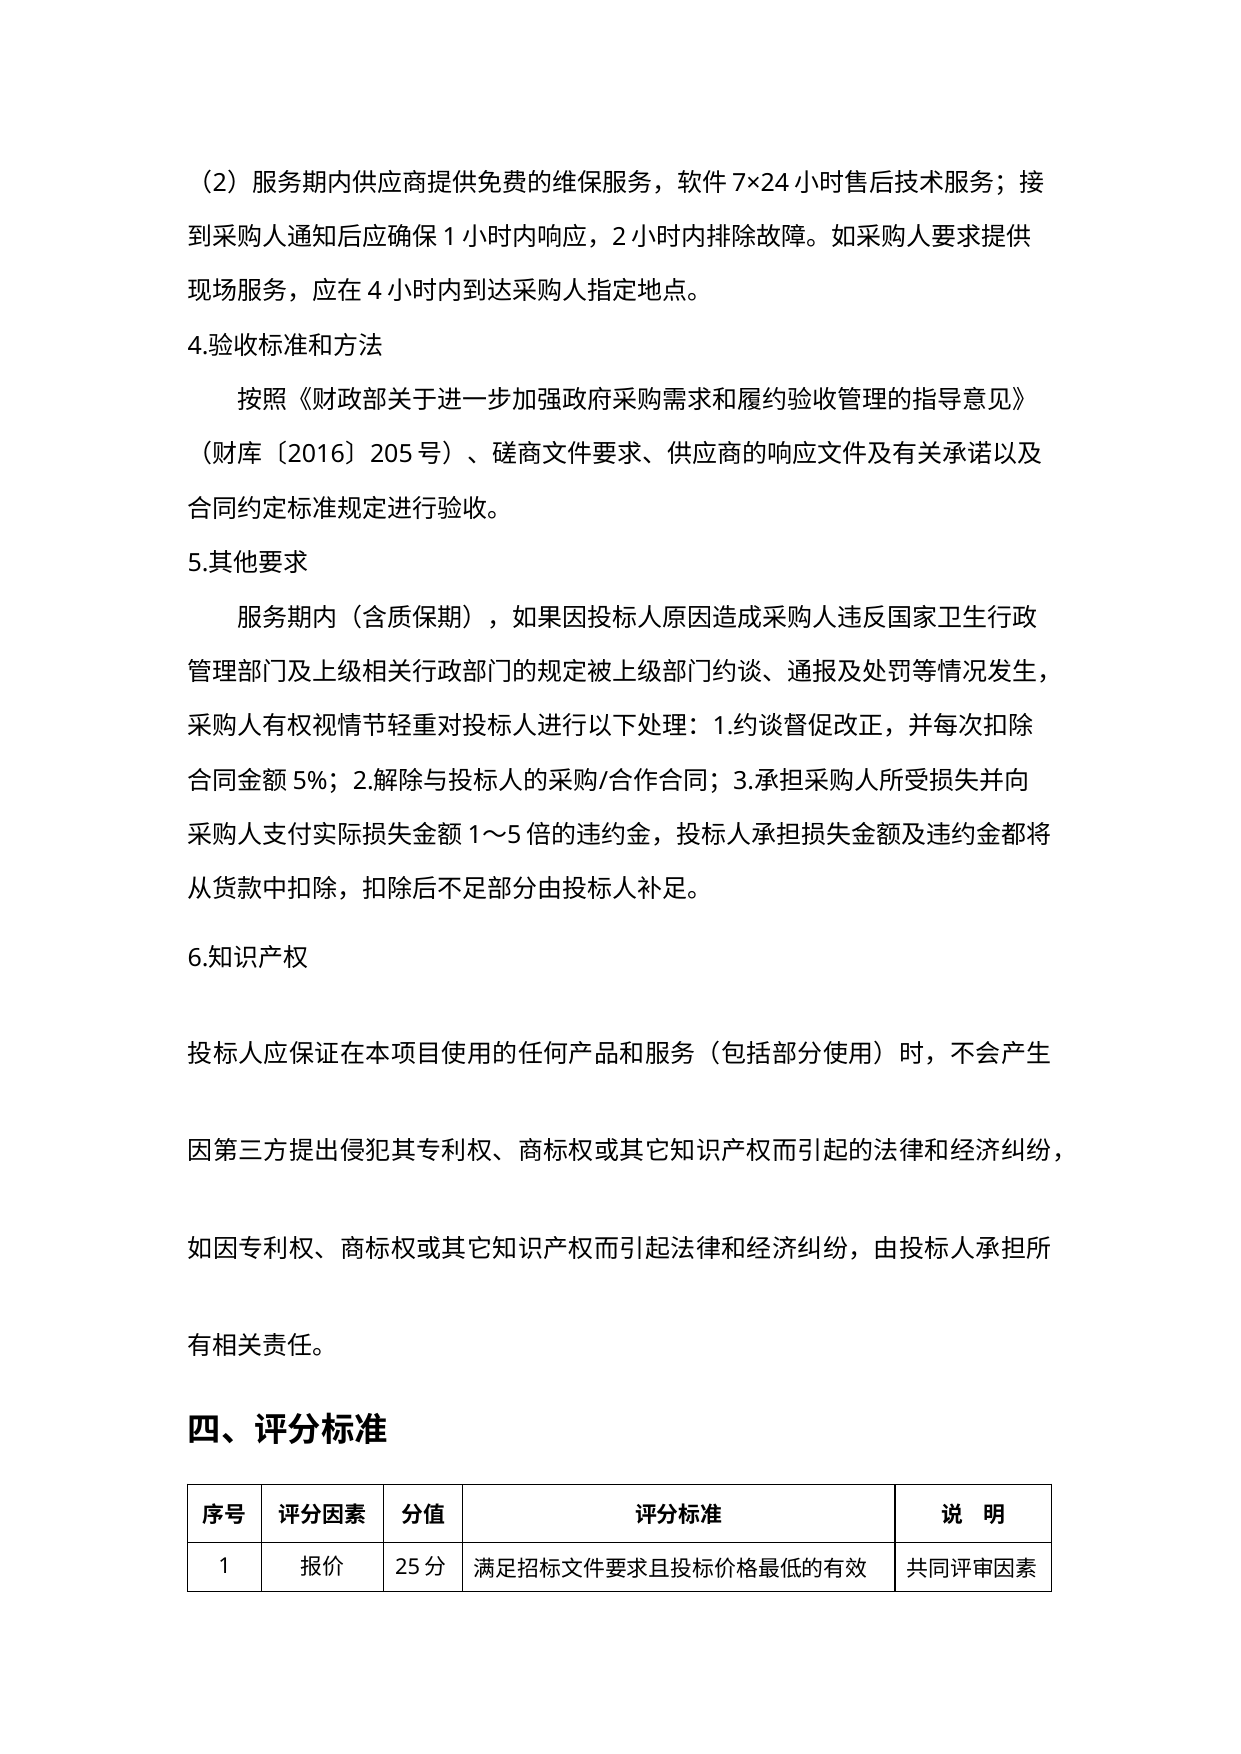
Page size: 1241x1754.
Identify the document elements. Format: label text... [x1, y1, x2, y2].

table_header 评分因素 [262, 1485, 383, 1542]
table_header 分值 [384, 1485, 462, 1542]
table_header 说 明 [896, 1485, 1051, 1542]
table_cell 报价 [262, 1543, 383, 1591]
text 四、评分标准 [187, 1394, 1053, 1459]
text 6.知识产权 [187, 923, 1053, 988]
text 服务期内（含质保期），如果因投标人原因造成采购人违反国家卫生行政管理部门及上级相关行政部门的规定被上级部门约谈、通报及处罚等情况发生，采购人有权视情节轻重对投标人进行以下处理：1.约谈督促改正，并每次扣除合同金额5%；2.解除与投标人的采购/合作合同；3.承担采购人所受损失并向采购人支付实际损失金额1～5倍的违约金，投标人承担损失金额及违约金都将从货款中扣除，扣除后不足部分由投标人补足。 [187, 597, 1053, 905]
text （2）服务期内供应商提供免费的维保服务，软件7×24小时售后技术服务；接到采购人通知后应确保1小时内响应，2小时内排除故障。如采购人要求提供现场服务，应在4小时内到达采购人指定地点。 [187, 162, 1053, 307]
table_cell 25分 [384, 1543, 462, 1591]
table_header 序号 [188, 1485, 261, 1542]
text 5.其他要求 [187, 543, 1053, 579]
text 投标人应保证在本项目使用的任何产品和服务（包括部分使用）时，不会产生因第三方提出侵犯其专利权、商标权或其它知识产权而引起的法律和经济纠纷，如因专利权、商标权或其它知识产权而引起法律和经济纠纷，由投标人承担所有相关责任。 [187, 1019, 1053, 1376]
text 按照《财政部关于进一步加强政府采购需求和履约验收管理的指导意见》（财库〔2016〕205号）、磋商文件要求、供应商的响应文件及有关承诺以及合同约定标准规定进行验收。 [187, 379, 1053, 524]
text 4.验收标准和方法 [187, 325, 1053, 361]
table_cell 共同评审因素 [896, 1543, 1051, 1591]
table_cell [463, 1543, 894, 1591]
table_header 评分标准 [463, 1485, 894, 1542]
table_cell 1 [188, 1543, 261, 1591]
